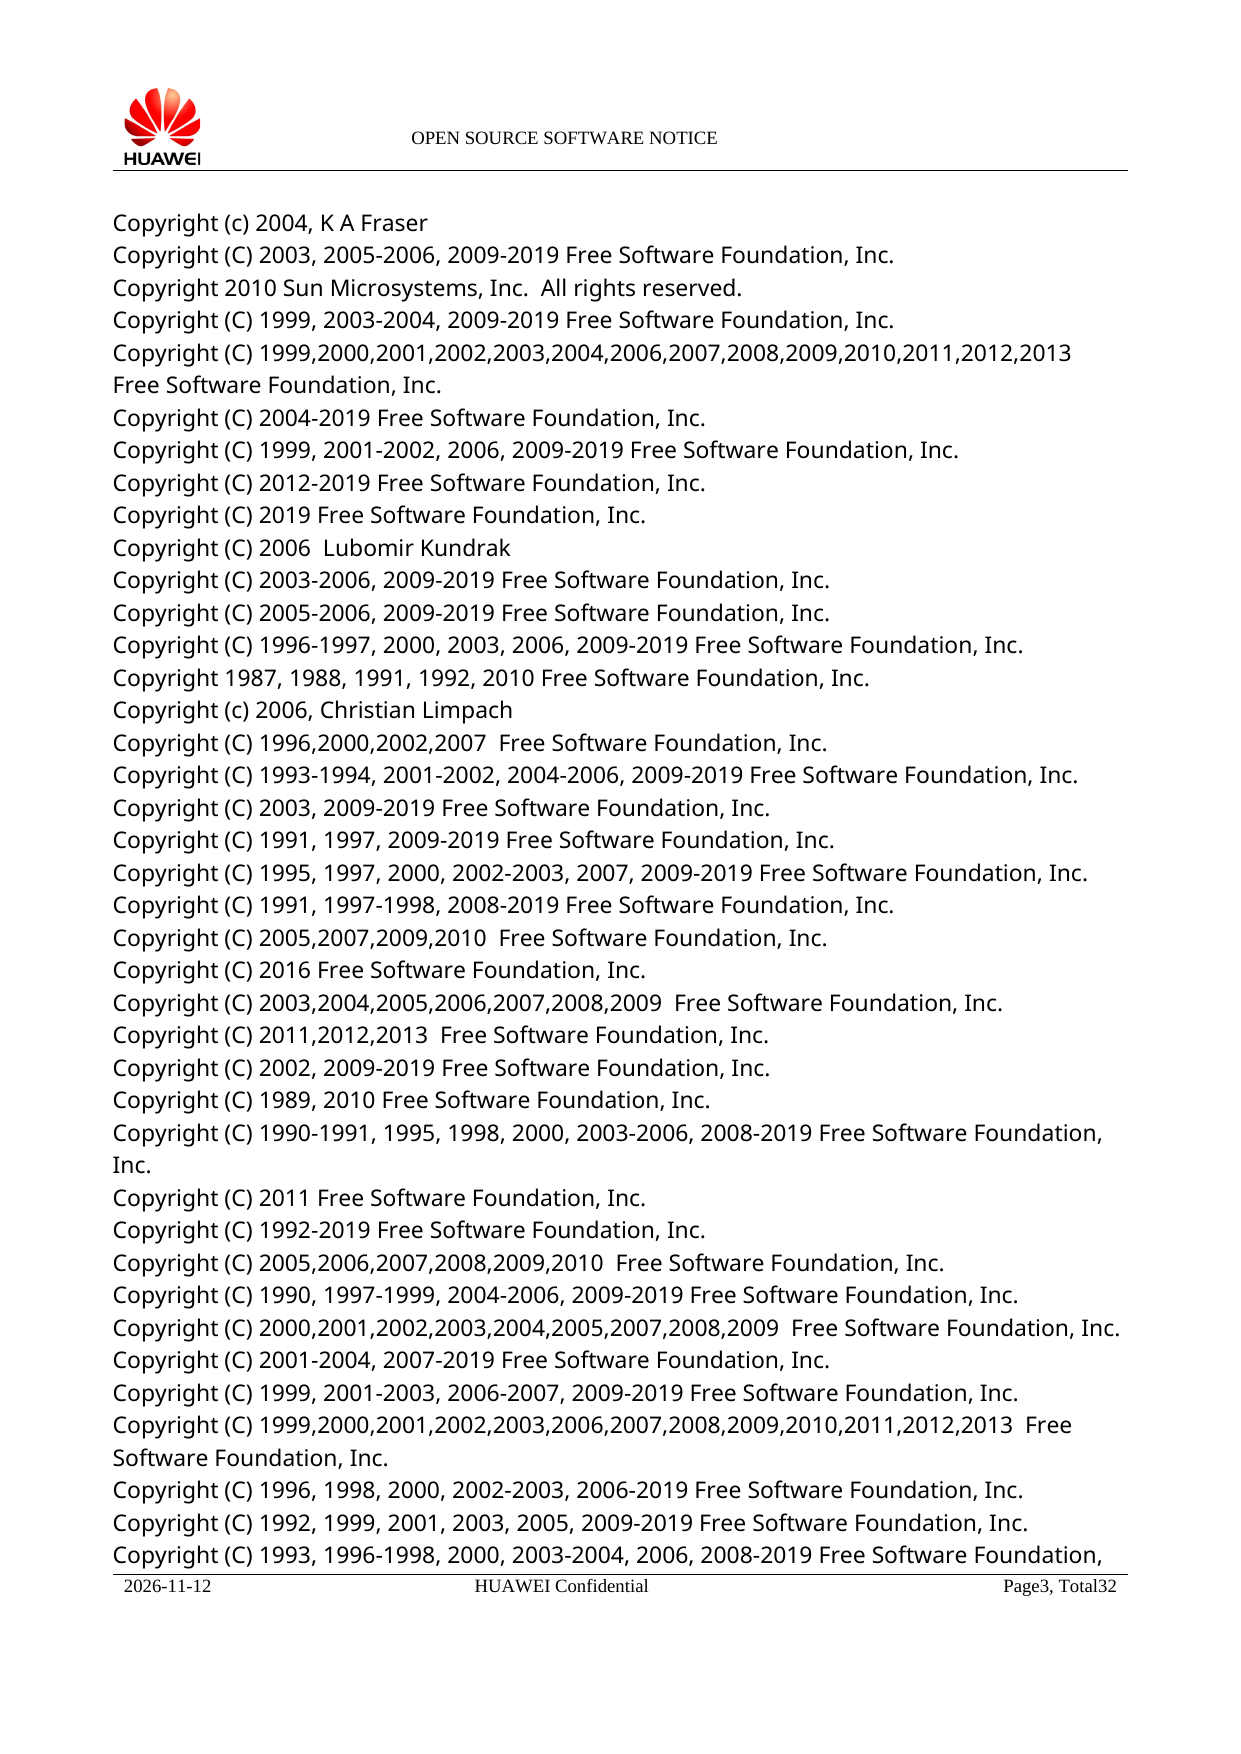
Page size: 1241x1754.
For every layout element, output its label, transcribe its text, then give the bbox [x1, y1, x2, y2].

picture [124, 88, 201, 165]
